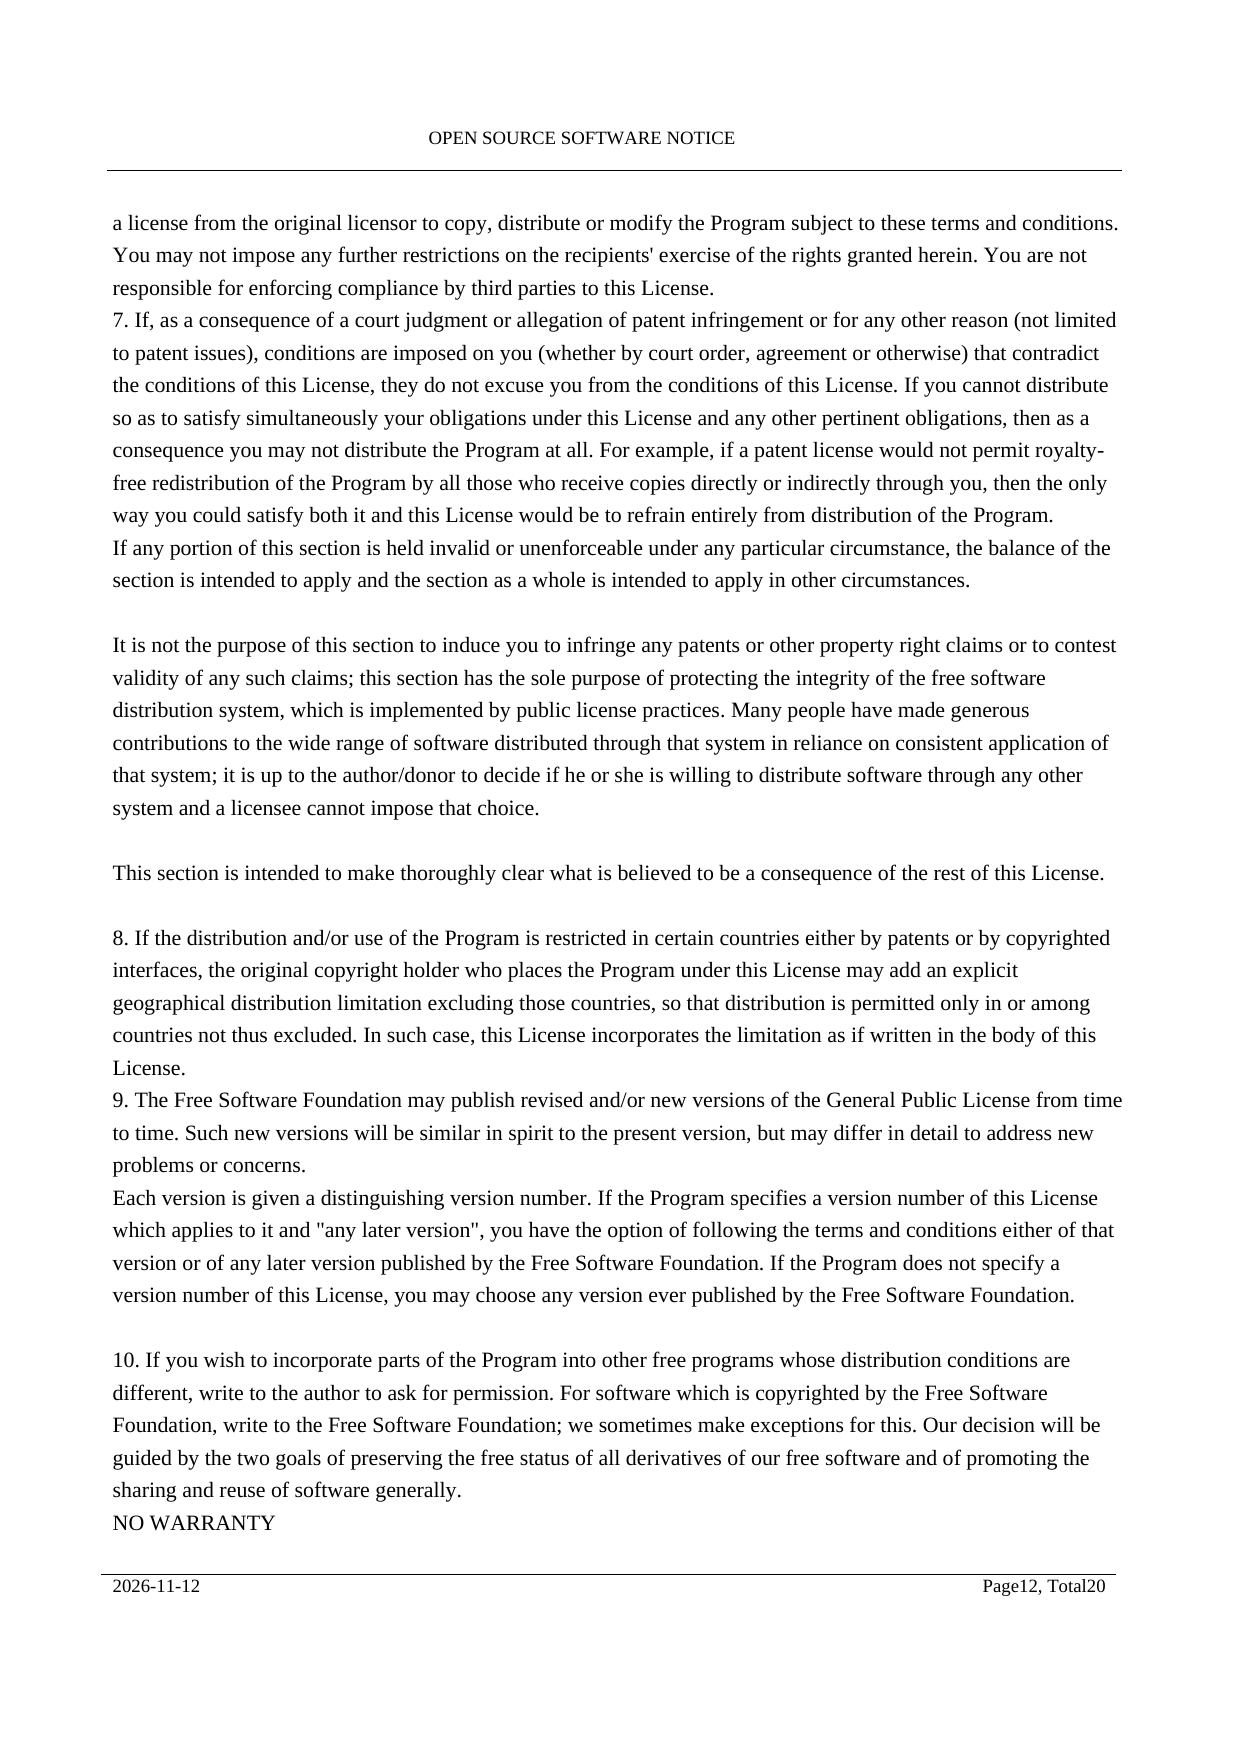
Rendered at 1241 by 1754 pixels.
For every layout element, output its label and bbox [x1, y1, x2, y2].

text [112, 206, 1128, 1539]
